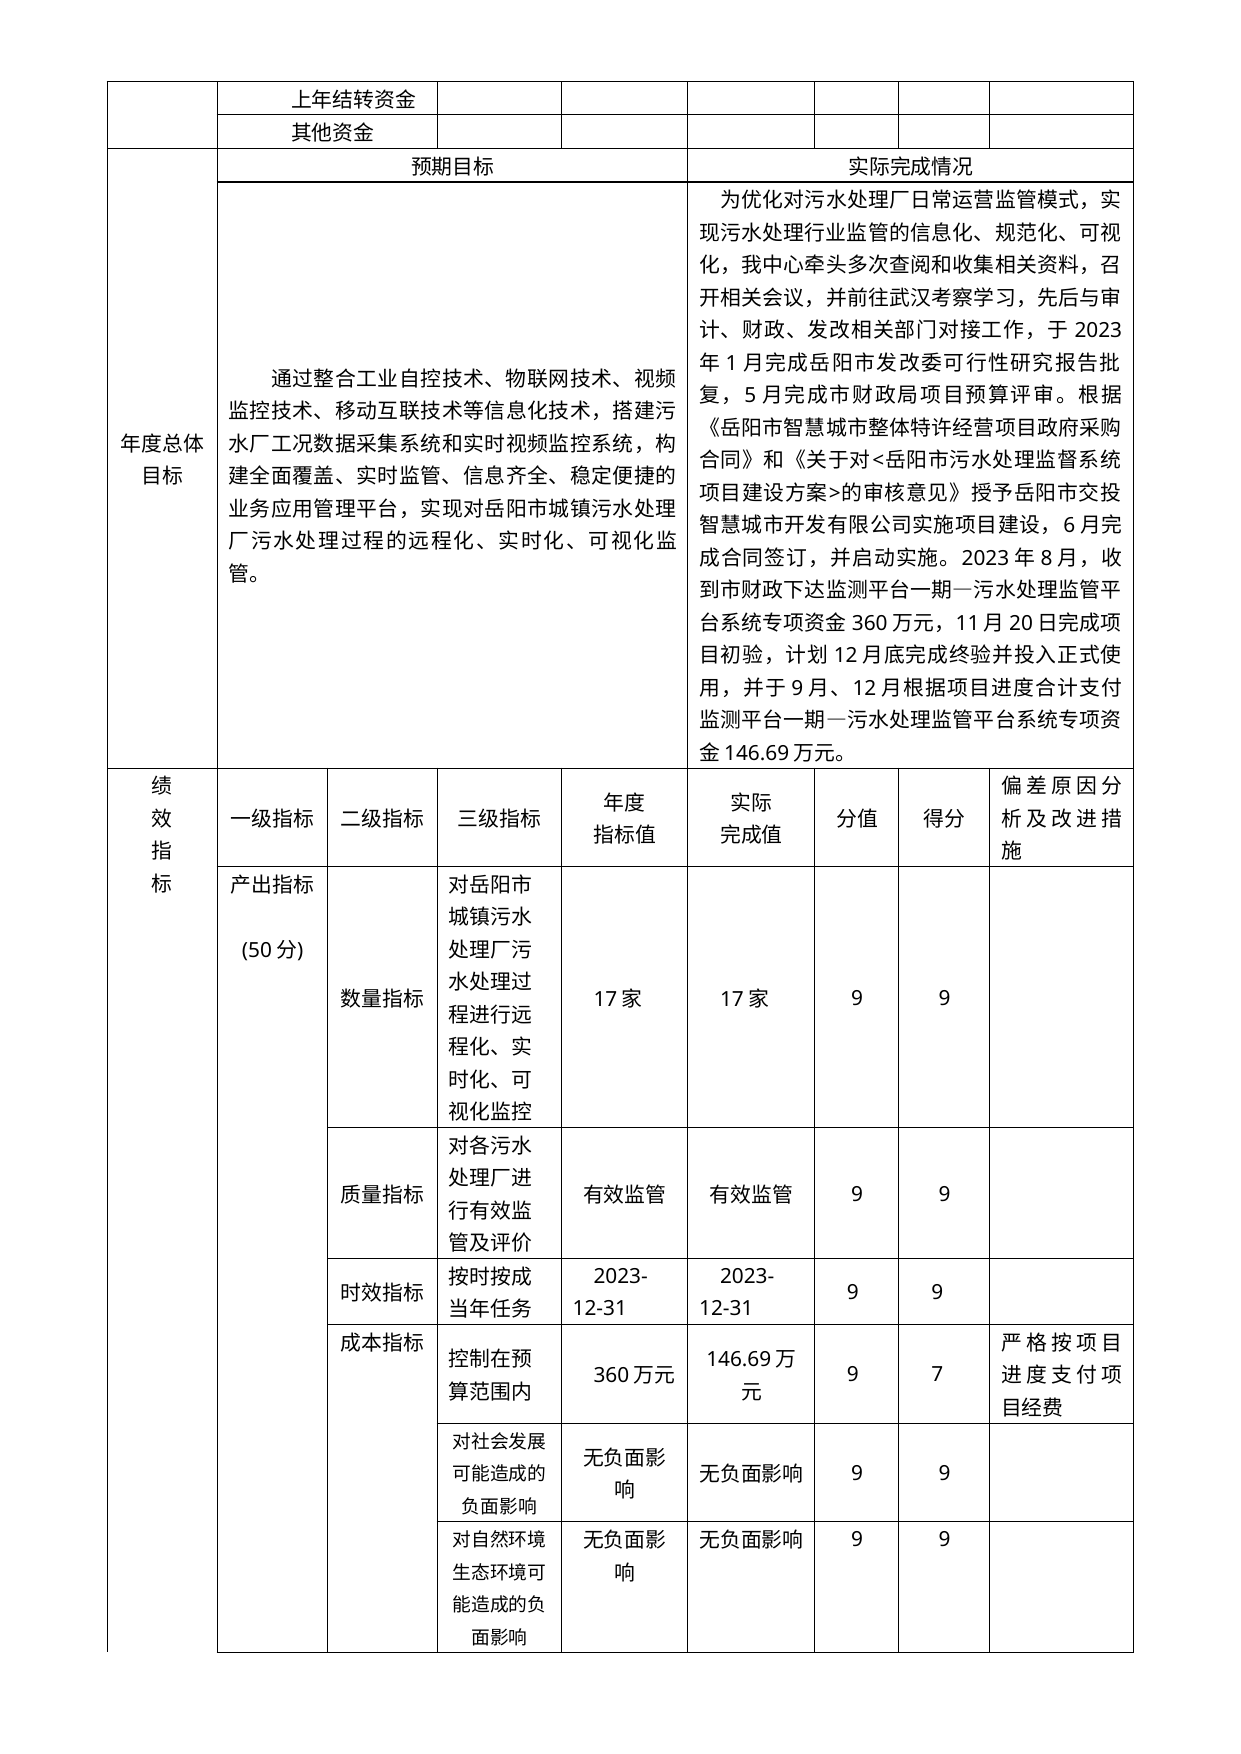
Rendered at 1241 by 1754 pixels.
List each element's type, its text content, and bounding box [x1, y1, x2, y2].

table_cell 二级指标 [328, 769, 437, 866]
table_cell 无负面影响 [688, 1424, 814, 1521]
table_cell 360万元 [562, 1325, 687, 1423]
table_cell 严格按项目进度支付项目经费 [990, 1325, 1133, 1423]
table_cell [688, 115, 814, 148]
table_cell 9 [899, 867, 989, 1127]
table_cell 控制在预算范围内 [438, 1325, 561, 1423]
table_cell 年度总体目标 [108, 149, 217, 767]
table_cell 按时按成当年任务 [438, 1259, 561, 1324]
table_cell [990, 867, 1133, 1127]
table_cell 9 [815, 1128, 898, 1258]
table_cell 质量指标 [328, 1128, 437, 1258]
table_cell [562, 115, 687, 148]
table_cell 其他资金 [218, 115, 437, 148]
table_cell 对岳阳市城镇污水处理厂污水处理过程进行远程化、实时化、可视化监控 [438, 867, 561, 1127]
table_cell 17家 [688, 867, 814, 1127]
table_cell 9 [815, 1424, 898, 1521]
table_cell 2023-12-31 [562, 1259, 687, 1324]
table_cell [990, 1522, 1133, 1652]
table_cell 9 [815, 867, 898, 1127]
table_cell 对各污水处理厂进行有效监管及评价 [438, 1128, 561, 1258]
table_cell [990, 1259, 1133, 1324]
table_cell [990, 82, 1133, 114]
table_cell 无负面影响 [562, 1424, 687, 1521]
table_cell 9 [899, 1128, 989, 1258]
table_cell [438, 115, 561, 148]
table_cell 为优化对污水处理厂日常运营监管模式，实现污水处理行业监管的信息化、规范化、可视化，我中心牵头多次查阅和收集相关资料，召开相关会议，并前往武汉考察学习，先后与审计、财政、发改相关部门对接工作，于2023年1月完成岳阳市发改委可行性研究报告批复，5月完成市财政局项目预算评审。根据《岳阳市智慧城市整体特许经营项目政府采购合同》和《关于对<岳阳市污水处理监督系统项目建设方案>的审核意见》授予岳阳市交投智慧城市开发有限公司实施项目建设，6月完成合同签订，并启动实施。2023年8月，收到市财政下达监测平台一期—污水处理监管平台系统专项资金360万元，11月20日完成项目初验，计划12月底完成终验并投入正式使用，并于9月、12月根据项目进度合计支付监测平台一期—污水处理监管平台系统专项资金146.69万元。 [688, 183, 1133, 767]
table_cell [562, 82, 687, 114]
table_cell 一级指标 [218, 769, 327, 866]
table_cell 146.69万元 [688, 1325, 814, 1423]
table_cell 产出指标 (50分) [218, 867, 327, 1652]
table_cell [815, 115, 898, 148]
table_cell 数量指标 [328, 867, 437, 1127]
table_cell 有效监管 [562, 1128, 687, 1258]
table_cell 9 [815, 1325, 898, 1423]
table_cell 对自然环境生态环境可能造成的负面影响 [438, 1522, 561, 1652]
table_cell 上年结转资金 [218, 82, 437, 114]
table_cell [815, 82, 898, 114]
table_cell 2023-12-31 [688, 1259, 814, 1324]
table_cell [990, 1424, 1133, 1521]
table_cell [990, 115, 1133, 148]
table_cell [990, 1128, 1133, 1258]
table_cell 9 [899, 1259, 989, 1324]
table_cell 9 [899, 1522, 989, 1652]
table_cell 无负面影响 [688, 1522, 814, 1652]
table_cell 9 [815, 1259, 898, 1324]
table_cell 7 [899, 1325, 989, 1423]
table_cell 年度 指标值 [562, 769, 687, 866]
table_cell 绩 效 指 标 [108, 769, 217, 1652]
table_cell 偏差原因分析及改进措施 [990, 769, 1133, 866]
table_cell [899, 82, 989, 114]
table_cell 实际完成情况 [688, 149, 1133, 181]
table_cell 预期目标 [218, 149, 687, 181]
table_cell 有效监管 [688, 1128, 814, 1258]
table_cell 无负面影响 [562, 1522, 687, 1652]
table_cell 9 [815, 1522, 898, 1652]
table_cell 分值 [815, 769, 898, 866]
table_cell 通过整合工业自控技术、物联网技术、视频监控技术、移动互联技术等信息化技术，搭建污水厂工况数据采集系统和实时视频监控系统，构建全面覆盖、实时监管、信息齐全、稳定便捷的业务应用管理平台，实现对岳阳市城镇污水处理厂污水处理过程的远程化、实时化、可视化监管。 [218, 183, 687, 767]
table_cell 17家 [562, 867, 687, 1127]
table_cell 三级指标 [438, 769, 561, 866]
table_cell 对社会发展可能造成的负面影响 [438, 1424, 561, 1521]
table_cell [438, 82, 561, 114]
table_cell 时效指标 [328, 1259, 437, 1324]
table_cell 实际 完成值 [688, 769, 814, 866]
table_cell [688, 82, 814, 114]
table_cell [899, 115, 989, 148]
table_cell 得分 [899, 769, 989, 866]
table_cell 9 [899, 1424, 989, 1521]
table_cell 成本指标 [328, 1325, 437, 1652]
